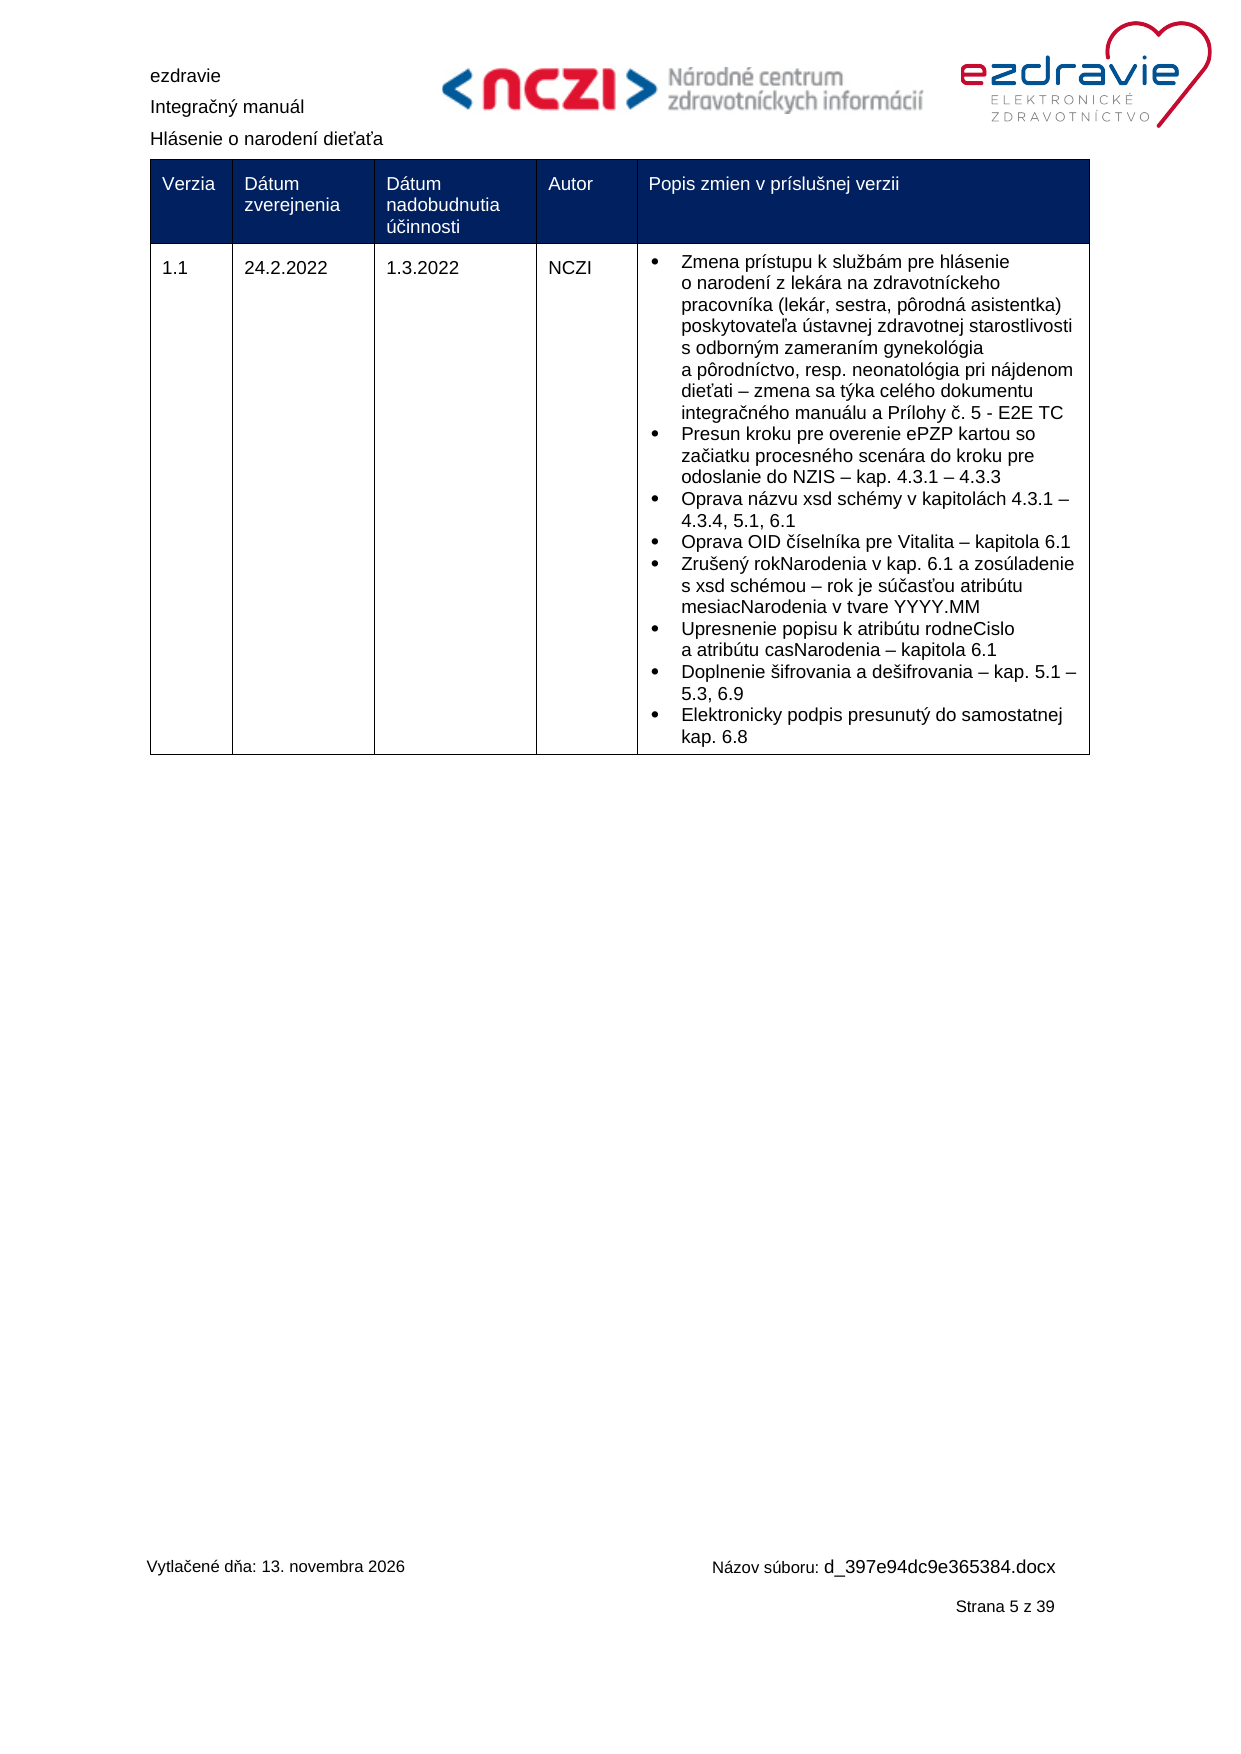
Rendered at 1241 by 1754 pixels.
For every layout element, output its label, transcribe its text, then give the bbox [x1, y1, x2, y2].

picture [961, 21, 1212, 128]
table_cell NCZI [537, 244, 637, 753]
table_header Popis zmien v príslušnej verzii [638, 160, 1089, 243]
picture [442, 67, 924, 114]
table_header Autor [537, 160, 637, 243]
table_header Verzia [151, 160, 232, 243]
table_cell 1.3.2022 [375, 244, 536, 753]
table_header Dátum nadobudnutia účinnosti [375, 160, 536, 243]
table_cell Zmena prístupu k službám pre hlásenie o narodení z lekára na zdravotníckeho pracovníka (lekár, sestra, pôrodná asistentka) poskytovateľa ústavnej zdravotnej starostlivosti s odborným zameraním gynekológia a pôrodníctvo, resp. neonatológia pri nájdenom dieťati – zmena sa týka celého dokumentu integračného manuálu a Prílohy č. 5 - E2E TC Presun kroku pre overenie ePZP kartou so začiatku procesného scenára do kroku pre odoslanie do NZIS – kap. 4.3.1 – 4.3.3 Oprava názvu xsd schémy v kapitolách 4.3.1 – 4.3.4, 5.1, 6.1 Oprava OID číselníka pre Vitalita – kapitola 6.1 Zrušený rokNarodenia v kap. 6.1 a zosúladenie s xsd schémou – rok je súčasťou atribútu mesiacNarodenia v tvare YYYY.MM Upresnenie popisu k atribútu rodneCislo a atribútu casNarodenia – kapitola 6.1 Doplnenie šifrovania a dešifrovania – kap. 5.1 – 5.3, 6.9 Elektronicky podpis presunutý do samostatnej kap. 6.8 [638, 244, 1089, 753]
table_cell 1.1 [151, 244, 232, 753]
table_header Dátum zverejnenia [233, 160, 374, 243]
table_cell 24.2.2022 [233, 244, 374, 753]
